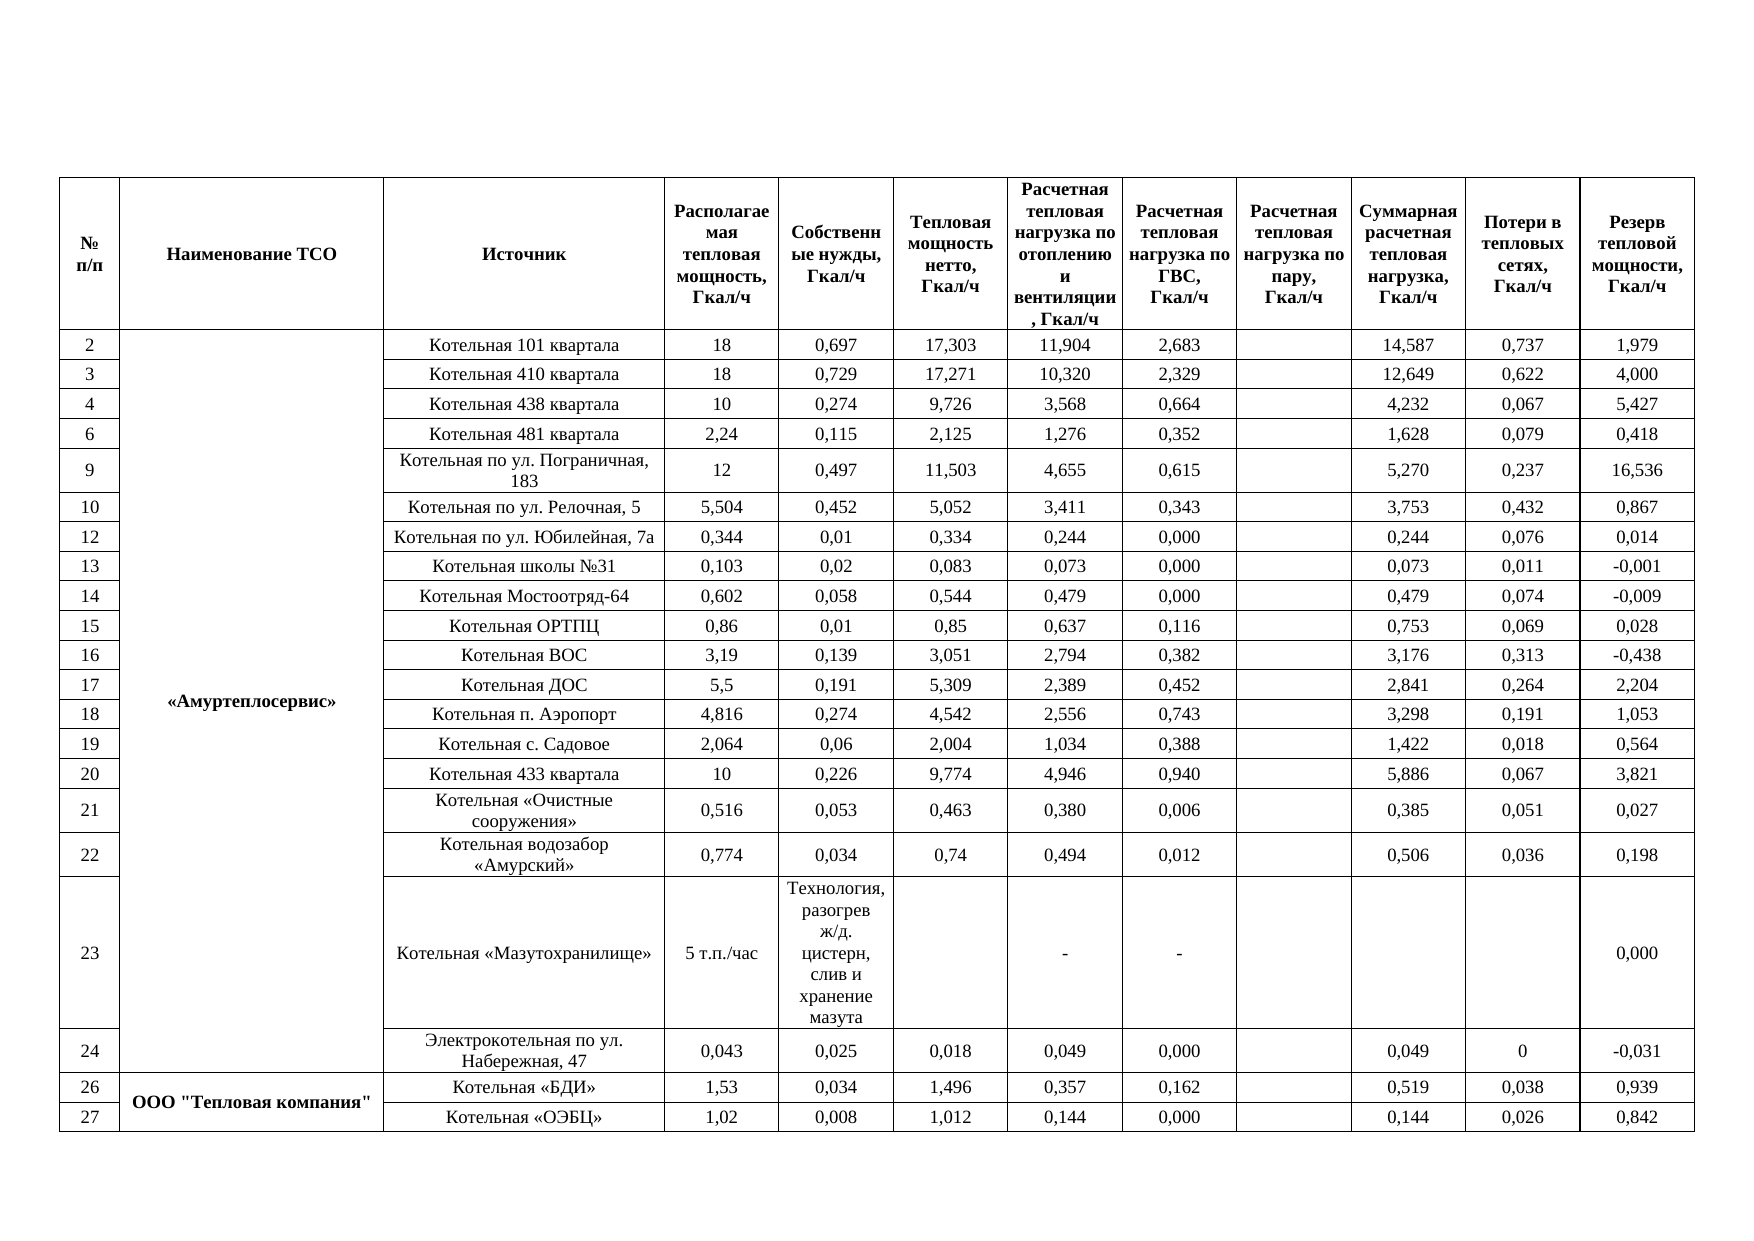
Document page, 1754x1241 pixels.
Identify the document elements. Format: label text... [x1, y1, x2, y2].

table_cell [1237, 833, 1351, 876]
table_cell 0,191 [1466, 700, 1579, 728]
table_cell 4,542 [894, 700, 1007, 728]
table_cell 0,452 [779, 493, 893, 521]
table_cell 0,479 [1008, 581, 1122, 610]
table_cell [1237, 1073, 1351, 1102]
table_cell 2,064 [665, 729, 778, 758]
table_cell 4,655 [1008, 449, 1122, 492]
table_cell 0,000 [1123, 552, 1236, 580]
table_cell [1237, 449, 1351, 492]
table_cell 0,073 [1008, 552, 1122, 580]
table_cell -0,031 [1581, 1029, 1694, 1072]
table_header Суммарная расчетная тепловая нагрузка, Гкал/ч [1352, 178, 1465, 329]
table_cell 0,025 [779, 1029, 893, 1072]
table_cell 1,979 [1581, 330, 1694, 359]
table_cell 0,343 [1123, 493, 1236, 521]
table_cell 18 [60, 700, 119, 728]
table_cell [1237, 729, 1351, 758]
table_cell [1237, 700, 1351, 728]
table_cell 18 [665, 330, 778, 359]
table_cell 0,074 [1466, 581, 1579, 610]
table_cell 0,038 [1466, 1073, 1579, 1102]
table_cell 0,226 [779, 759, 893, 787]
table_cell 0,737 [1466, 330, 1579, 359]
table_cell 0,602 [665, 581, 778, 610]
table_cell [1237, 1029, 1351, 1072]
table_cell 19 [60, 729, 119, 758]
table_cell [1237, 552, 1351, 580]
table_cell [1237, 611, 1351, 639]
table_cell 2,683 [1123, 330, 1236, 359]
table_cell 3,19 [665, 641, 778, 669]
table_cell 0,494 [1008, 833, 1122, 876]
table_cell 0,067 [1466, 759, 1579, 787]
table_cell 0,191 [779, 670, 893, 699]
table_cell 2,204 [1581, 670, 1694, 699]
table_cell 4,000 [1581, 360, 1694, 388]
table_cell 0,008 [779, 1103, 893, 1131]
table_cell [1466, 877, 1579, 1028]
table_cell [1237, 789, 1351, 832]
table_cell [1237, 641, 1351, 669]
table_cell 1,276 [1008, 419, 1122, 447]
table_cell Котельная по ул. Пограничная, 183 [384, 449, 664, 492]
table_cell 0,079 [1466, 419, 1579, 447]
table_cell 0,014 [1581, 522, 1694, 551]
table_cell 1,053 [1581, 700, 1694, 728]
table_cell 0,144 [1008, 1103, 1122, 1131]
table_cell 0,729 [779, 360, 893, 388]
table_cell [1237, 877, 1351, 1028]
table_cell ООО "Тепловая компания" [120, 1073, 383, 1131]
table_cell 0,743 [1123, 700, 1236, 728]
table_cell 0,162 [1123, 1073, 1236, 1102]
table_cell Котельная Мостоотряд-64 [384, 581, 664, 610]
table_cell Котельная с. Садовое [384, 729, 664, 758]
table_cell 2,329 [1123, 360, 1236, 388]
table_cell 0,382 [1123, 641, 1236, 669]
table_cell 26 [60, 1073, 119, 1102]
table_cell Котельная по ул. Релочная, 5 [384, 493, 664, 521]
table_cell 1,496 [894, 1073, 1007, 1102]
table_cell 0,058 [779, 581, 893, 610]
table_cell 0,144 [1352, 1103, 1465, 1131]
table_cell 0,385 [1352, 789, 1465, 832]
table_cell 2,841 [1352, 670, 1465, 699]
table_cell 0,116 [1123, 611, 1236, 639]
table_cell 1,034 [1008, 729, 1122, 758]
table_cell 14,587 [1352, 330, 1465, 359]
table_cell 0,622 [1466, 360, 1579, 388]
table_cell Котельная ОРТПЦ [384, 611, 664, 639]
table_cell 11,503 [894, 449, 1007, 492]
table_cell 0,463 [894, 789, 1007, 832]
table_cell 0,516 [665, 789, 778, 832]
table_header Расчетная тепловая нагрузка по ГВС, Гкал/ч [1123, 178, 1236, 329]
table_cell 2,389 [1008, 670, 1122, 699]
table_cell 4,816 [665, 700, 778, 728]
table_cell 23 [60, 877, 119, 1028]
table_cell 0,274 [779, 700, 893, 728]
table_cell 0,842 [1581, 1103, 1694, 1131]
table_cell 0,198 [1581, 833, 1694, 876]
table_cell 0 [1466, 1029, 1579, 1072]
table_cell Котельная 433 квартала [384, 759, 664, 787]
table_cell 0,000 [1123, 1103, 1236, 1131]
table_cell 4,232 [1352, 389, 1465, 418]
table_cell 9,774 [894, 759, 1007, 787]
table_cell [1237, 1103, 1351, 1131]
table_cell 5,5 [665, 670, 778, 699]
table_cell Котельная водозабор «Амурский» [384, 833, 664, 876]
table_cell 1,53 [665, 1073, 778, 1102]
table_cell [1237, 759, 1351, 787]
table_cell 0,006 [1123, 789, 1236, 832]
table_cell 0,939 [1581, 1073, 1694, 1102]
table_cell 18 [665, 360, 778, 388]
table_cell 0,479 [1352, 581, 1465, 610]
table_cell - [1008, 877, 1122, 1028]
table_cell 5 т.п./час [665, 877, 778, 1028]
table_header Наименование ТСО [120, 178, 383, 329]
table_cell 0,000 [1581, 877, 1694, 1028]
table_cell 0,497 [779, 449, 893, 492]
table_cell 0,027 [1581, 789, 1694, 832]
table_cell 9,726 [894, 389, 1007, 418]
table_cell Технология, разогрев ж/д. цистерн, слив и хранение мазута [779, 877, 893, 1028]
table_cell филиал ООО «АКС» «Амуртеплосервис» [120, 330, 383, 1072]
table_cell [1237, 330, 1351, 359]
table_cell Котельная 481 квартала [384, 419, 664, 447]
table_cell [1237, 581, 1351, 610]
table_cell 12 [665, 449, 778, 492]
table_cell 0,244 [1352, 522, 1465, 551]
table_cell 0,000 [1123, 1029, 1236, 1072]
table_cell 0,352 [1123, 419, 1236, 447]
table_cell 0,86 [665, 611, 778, 639]
table_cell -0,001 [1581, 552, 1694, 580]
table_header Потери в тепловых сетях, Гкал/ч [1466, 178, 1579, 329]
table_cell 12,649 [1352, 360, 1465, 388]
table_header Расчетная тепловая нагрузка по пару, Гкал/ч [1237, 178, 1351, 329]
table_cell 2,556 [1008, 700, 1122, 728]
table_cell 0,380 [1008, 789, 1122, 832]
table_cell 3,568 [1008, 389, 1122, 418]
table_cell 2,125 [894, 419, 1007, 447]
table_cell 0,073 [1352, 552, 1465, 580]
table_cell 3,821 [1581, 759, 1694, 787]
table_cell 1,628 [1352, 419, 1465, 447]
table_cell 0,74 [894, 833, 1007, 876]
table_cell 0,544 [894, 581, 1007, 610]
table_cell 0,753 [1352, 611, 1465, 639]
table_cell 4,946 [1008, 759, 1122, 787]
table_cell Котельная по ул. Юбилейная, 7а [384, 522, 664, 551]
table_cell Котельная п. Аэропорт [384, 700, 664, 728]
table_cell 0,244 [1008, 522, 1122, 551]
table_cell 20 [60, 759, 119, 787]
table_cell 0,519 [1352, 1073, 1465, 1102]
table_cell 1,012 [894, 1103, 1007, 1131]
table_cell 0,237 [1466, 449, 1579, 492]
table_cell 24 [60, 1029, 119, 1072]
table_cell 17,303 [894, 330, 1007, 359]
table_cell 0,049 [1352, 1029, 1465, 1072]
table_cell 2 [60, 330, 119, 359]
table_cell Котельная 410 квартала [384, 360, 664, 388]
table_cell 0,334 [894, 522, 1007, 551]
table_cell 3,051 [894, 641, 1007, 669]
table_header Собственные нужды, Гкал/ч [779, 178, 893, 329]
table_cell Котельная «ОЭБЦ» [384, 1103, 664, 1131]
table_cell 0,564 [1581, 729, 1694, 758]
table_cell 0,418 [1581, 419, 1694, 447]
table_cell 13 [60, 552, 119, 580]
table_header Резерв тепловой мощности, Гкал/ч [1581, 178, 1694, 329]
table_cell 2,24 [665, 419, 778, 447]
table_cell 0,388 [1123, 729, 1236, 758]
table_cell 0,012 [1123, 833, 1236, 876]
table_cell 10 [60, 493, 119, 521]
table_cell - [1123, 877, 1236, 1028]
table_cell 0,697 [779, 330, 893, 359]
table_cell 0,774 [665, 833, 778, 876]
table_cell 12 [60, 522, 119, 551]
table_cell 6 [60, 419, 119, 447]
table_cell 3 [60, 360, 119, 388]
table_cell 2,004 [894, 729, 1007, 758]
table_cell 5,427 [1581, 389, 1694, 418]
table_cell 11,904 [1008, 330, 1122, 359]
table_cell 3,176 [1352, 641, 1465, 669]
table_cell 0,028 [1581, 611, 1694, 639]
table_cell 0,637 [1008, 611, 1122, 639]
table_cell 0,506 [1352, 833, 1465, 876]
table_cell [1237, 419, 1351, 447]
table_cell 0,076 [1466, 522, 1579, 551]
table_cell Котельная 101 квартала [384, 330, 664, 359]
table_cell Котельная «Очистные сооружения» [384, 789, 664, 832]
table_cell 0,02 [779, 552, 893, 580]
table_cell 0,115 [779, 419, 893, 447]
table_cell 0,01 [779, 522, 893, 551]
table_cell [1237, 522, 1351, 551]
table_cell Котельная 438 квартала [384, 389, 664, 418]
table_cell [1237, 493, 1351, 521]
table_cell Котельная школы №31 [384, 552, 664, 580]
table_cell -0,438 [1581, 641, 1694, 669]
table_cell 0,043 [665, 1029, 778, 1072]
table_cell Электрокотельная по ул. Набережная, 47 [384, 1029, 664, 1072]
table_cell 3,298 [1352, 700, 1465, 728]
table_cell 16 [60, 641, 119, 669]
table_cell 0,615 [1123, 449, 1236, 492]
table_cell 0,344 [665, 522, 778, 551]
table_cell Котельная «БДИ» [384, 1073, 664, 1102]
table_cell 0,01 [779, 611, 893, 639]
table_cell 5,270 [1352, 449, 1465, 492]
table_cell 0,264 [1466, 670, 1579, 699]
table_cell 0,274 [779, 389, 893, 418]
table_cell 0,083 [894, 552, 1007, 580]
table_cell 22 [60, 833, 119, 876]
table_cell 0,011 [1466, 552, 1579, 580]
table_cell 1,422 [1352, 729, 1465, 758]
table_cell 0,940 [1123, 759, 1236, 787]
table_cell 0,034 [779, 1073, 893, 1102]
table_cell Котельная ВОС [384, 641, 664, 669]
table_cell 0,313 [1466, 641, 1579, 669]
table_cell 2,794 [1008, 641, 1122, 669]
table_cell 10 [665, 389, 778, 418]
table_cell 27 [60, 1103, 119, 1131]
table_cell 0,067 [1466, 389, 1579, 418]
table_cell 0,06 [779, 729, 893, 758]
table_cell 0,018 [894, 1029, 1007, 1072]
table_cell 0,069 [1466, 611, 1579, 639]
table_header Тепловая мощность нетто, Гкал/ч [894, 178, 1007, 329]
table_cell 17,271 [894, 360, 1007, 388]
table_cell Котельная «Мазутохранилище» [384, 877, 664, 1028]
table_cell 16,536 [1581, 449, 1694, 492]
table_cell 0,664 [1123, 389, 1236, 418]
table_cell [894, 877, 1007, 1028]
table_header № п/п [60, 178, 119, 329]
table_cell 0,357 [1008, 1073, 1122, 1102]
table_cell 17 [60, 670, 119, 699]
table_header Располагаемая тепловая мощность, Гкал/ч [665, 178, 778, 329]
table_header Источник [384, 178, 664, 329]
table_cell 3,753 [1352, 493, 1465, 521]
table_cell 0,026 [1466, 1103, 1579, 1131]
table_cell 0,018 [1466, 729, 1579, 758]
table_cell 0,000 [1123, 522, 1236, 551]
table_cell [1352, 877, 1465, 1028]
table_cell [1237, 670, 1351, 699]
table_cell 10,320 [1008, 360, 1122, 388]
table_cell 1,02 [665, 1103, 778, 1131]
table_cell -0,009 [1581, 581, 1694, 610]
table_cell [1237, 360, 1351, 388]
table_cell [1237, 389, 1351, 418]
table_cell 0,049 [1008, 1029, 1122, 1072]
table_cell 0,000 [1123, 581, 1236, 610]
table_cell 0,051 [1466, 789, 1579, 832]
table_cell 5,052 [894, 493, 1007, 521]
table_cell 0,867 [1581, 493, 1694, 521]
table_cell 9 [60, 449, 119, 492]
table_cell 21 [60, 789, 119, 832]
table_cell 0,452 [1123, 670, 1236, 699]
table_cell 14 [60, 581, 119, 610]
table_cell 0,432 [1466, 493, 1579, 521]
table_cell 4 [60, 389, 119, 418]
table_cell 0,036 [1466, 833, 1579, 876]
table_cell 5,886 [1352, 759, 1465, 787]
table_cell 0,053 [779, 789, 893, 832]
table_cell 0,85 [894, 611, 1007, 639]
table_cell 0,103 [665, 552, 778, 580]
table_cell 5,504 [665, 493, 778, 521]
table_cell Котельная ДОС [384, 670, 664, 699]
table_cell 15 [60, 611, 119, 639]
table_cell 0,034 [779, 833, 893, 876]
table_cell 0,139 [779, 641, 893, 669]
table_cell 3,411 [1008, 493, 1122, 521]
table_header Расчетная тепловая нагрузка по отоплению и вентиляции, Гкал/ч [1008, 178, 1122, 329]
table_cell 10 [665, 759, 778, 787]
table_cell 5,309 [894, 670, 1007, 699]
